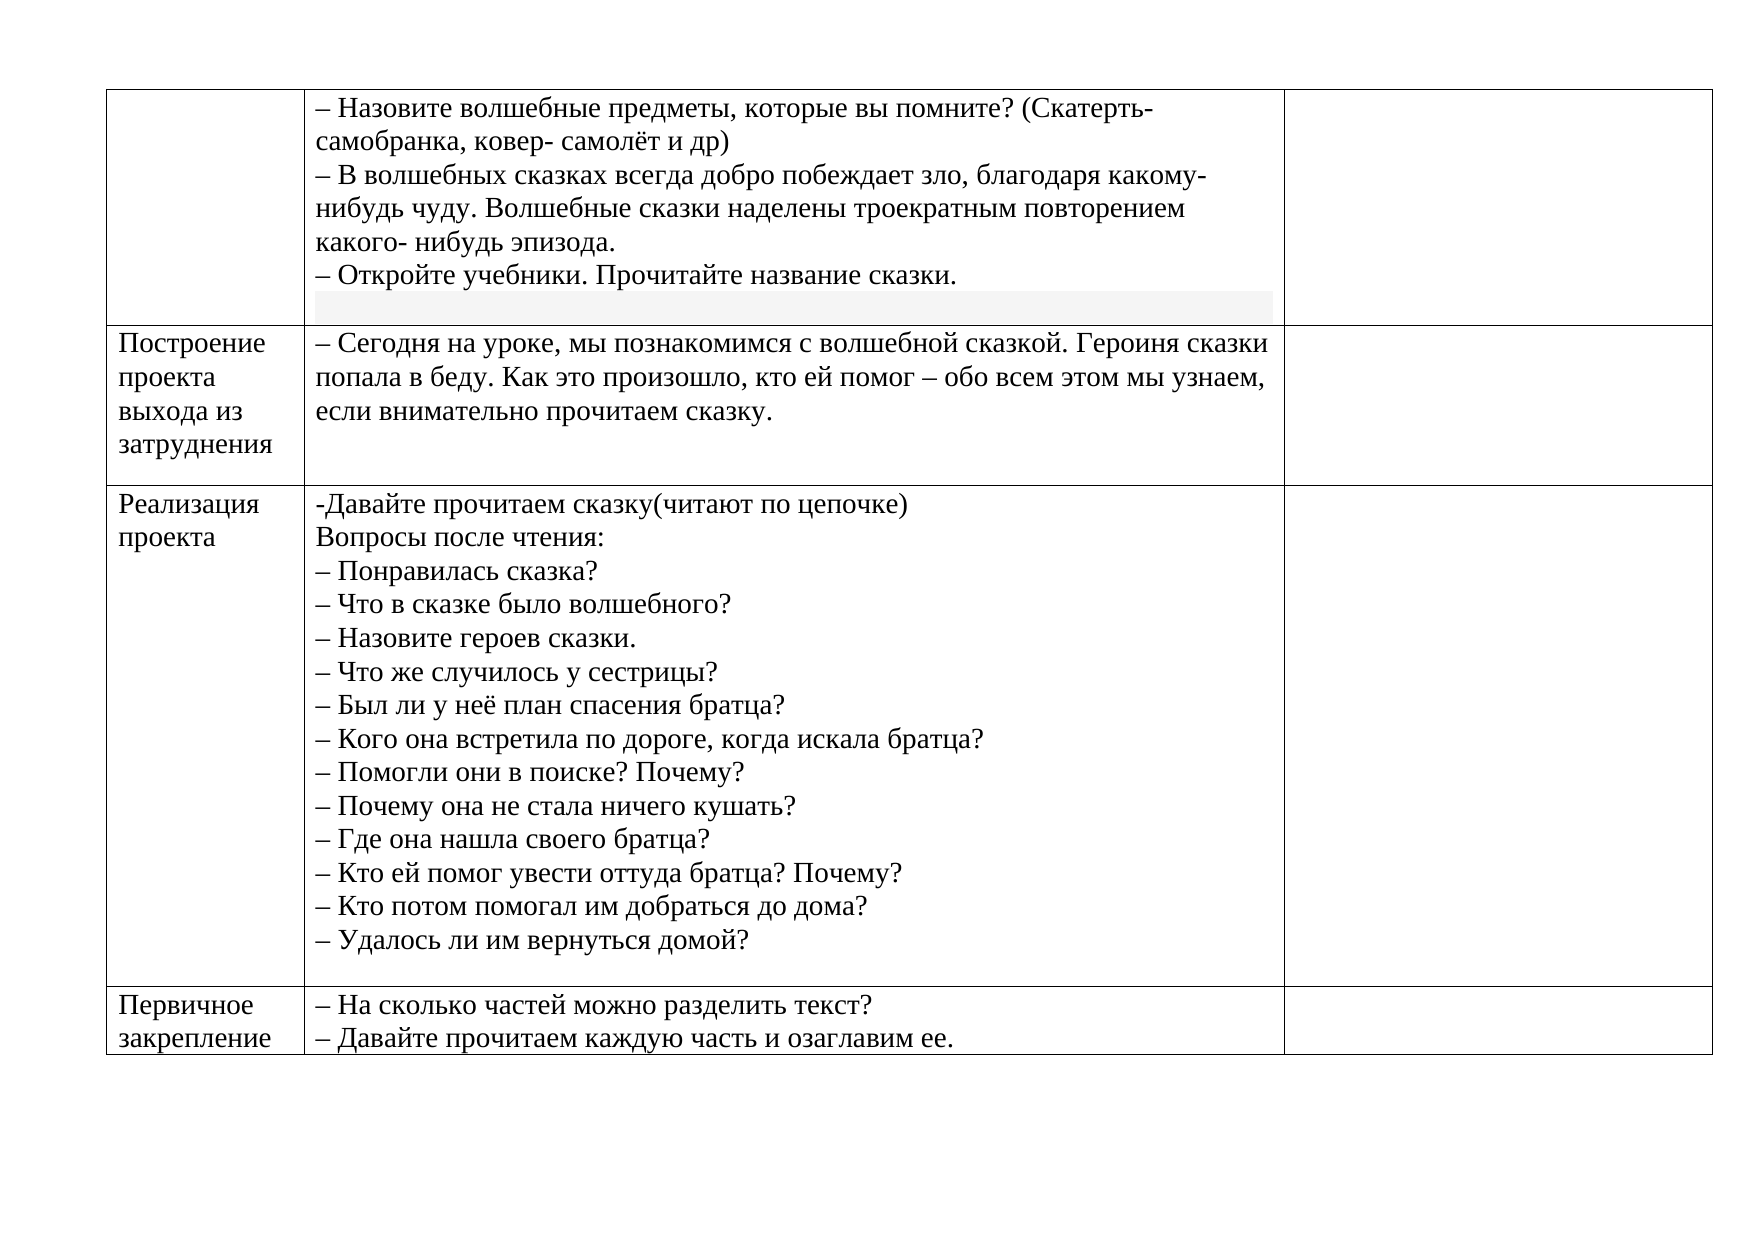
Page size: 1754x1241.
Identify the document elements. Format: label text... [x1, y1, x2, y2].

table_cell [1285, 326, 1712, 485]
table_cell – Сегодня на уроке, мы познакомимся с волшебной сказкой. Героиня сказки попала в беду. Как это произошло, кто ей помог – обо всем этом мы узнаем, если внимательно прочитаем сказку. [305, 326, 1284, 485]
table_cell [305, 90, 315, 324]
table_cell Построение проекта выхода из затруднения [107, 326, 304, 485]
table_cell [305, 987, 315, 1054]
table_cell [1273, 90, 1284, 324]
table_cell -Давайте прочитаем сказку(читают по цепочке) Вопросы после чтения: – Понравилась сказка? – Что в сказке было волшебного? – Назовите героев сказки. – Что же случилось у сестрицы? – Был ли у неё план спасения братца? – Кого она встретила по дороге, когда искала братца? – Помогли они в поиске? Почему? – Почему она не стала ничего кушать? – Где она нашла своего братца? – Кто ей помог увести оттуда братца? Почему? – Кто потом помогал им добраться до дома? – Удалось ли им вернуться домой? [908, 486, 1284, 986]
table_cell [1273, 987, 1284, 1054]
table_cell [107, 987, 304, 1054]
table_cell [1285, 987, 1712, 1054]
table_cell [1285, 90, 1712, 324]
table_cell Реализация проекта [107, 486, 304, 986]
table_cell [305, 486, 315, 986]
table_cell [107, 90, 304, 324]
table_cell [1285, 486, 1712, 986]
